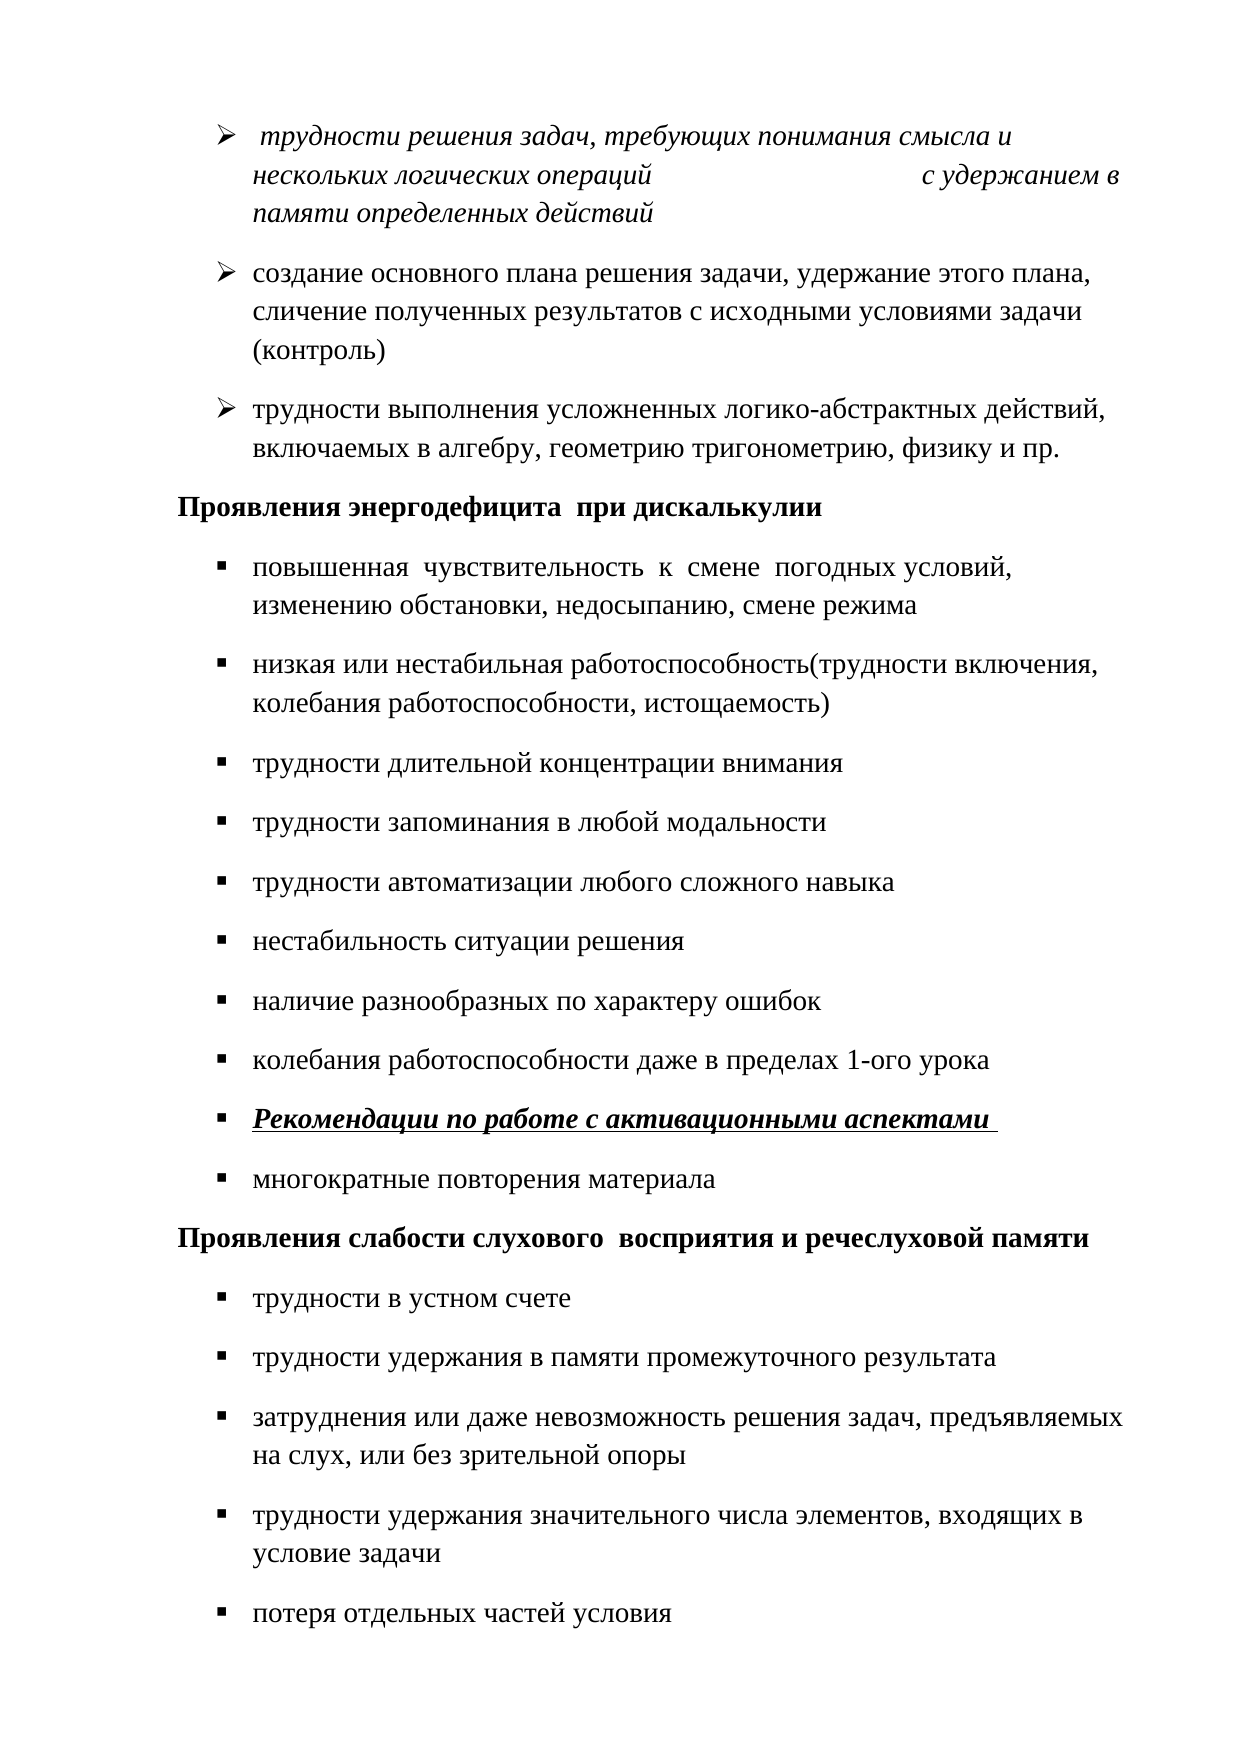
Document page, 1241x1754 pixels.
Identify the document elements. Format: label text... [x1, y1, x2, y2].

list трудности в устном счете [215, 1280, 1152, 1313]
list создание основного плана решения задачи, удержание этого плана, сличение полученных результатов с исходными условиями задачи (контроль) [215, 255, 1152, 365]
list затруднения или даже невозможность решения задач, предъявляемых на слух, или без зрительной опоры [215, 1399, 1152, 1471]
list повышенная чувствительность к смене погодных условий, изменению обстановки, недосыпанию, смене режима [215, 549, 1152, 621]
list трудности запоминания в любой модальности [215, 804, 1152, 838]
list низкая или нестабильная работоспособность(трудности включения, колебания работоспособности, истощаемость) [215, 647, 1152, 719]
list трудности выполнения усложненных логико-абстрактных действий, включаемых в алгебру, геометрию тригонометрию, физику и пр. [215, 391, 1152, 463]
list трудности автоматизации любого сложного навыка [215, 864, 1152, 897]
text Проявления слабости слухового восприятия и речеслуховой памяти [177, 1221, 1152, 1254]
list многократные повторения материала [215, 1161, 1152, 1195]
list Рекомендации по работе с активационными аспектами [215, 1102, 1152, 1135]
list трудности длительной концентрации внимания [215, 745, 1152, 778]
list нестабильность ситуации решения [215, 923, 1152, 957]
list трудности удержания значительного числа элементов, входящих в условие задачи [215, 1497, 1152, 1569]
list колебания работоспособности даже в пределах 1-ого урока [215, 1042, 1152, 1076]
list трудности решения задач, требующих понимания смысла и нескольких логических операций с удержанием в памяти определенных действий [215, 118, 1152, 229]
text Проявления энергодефицита при дискалькулии [177, 489, 1152, 523]
list потеря отдельных частей условия [215, 1595, 1152, 1628]
list наличие разнообразных по характеру ошибок [215, 983, 1152, 1016]
list трудности удержания в памяти промежуточного результата [215, 1339, 1152, 1373]
